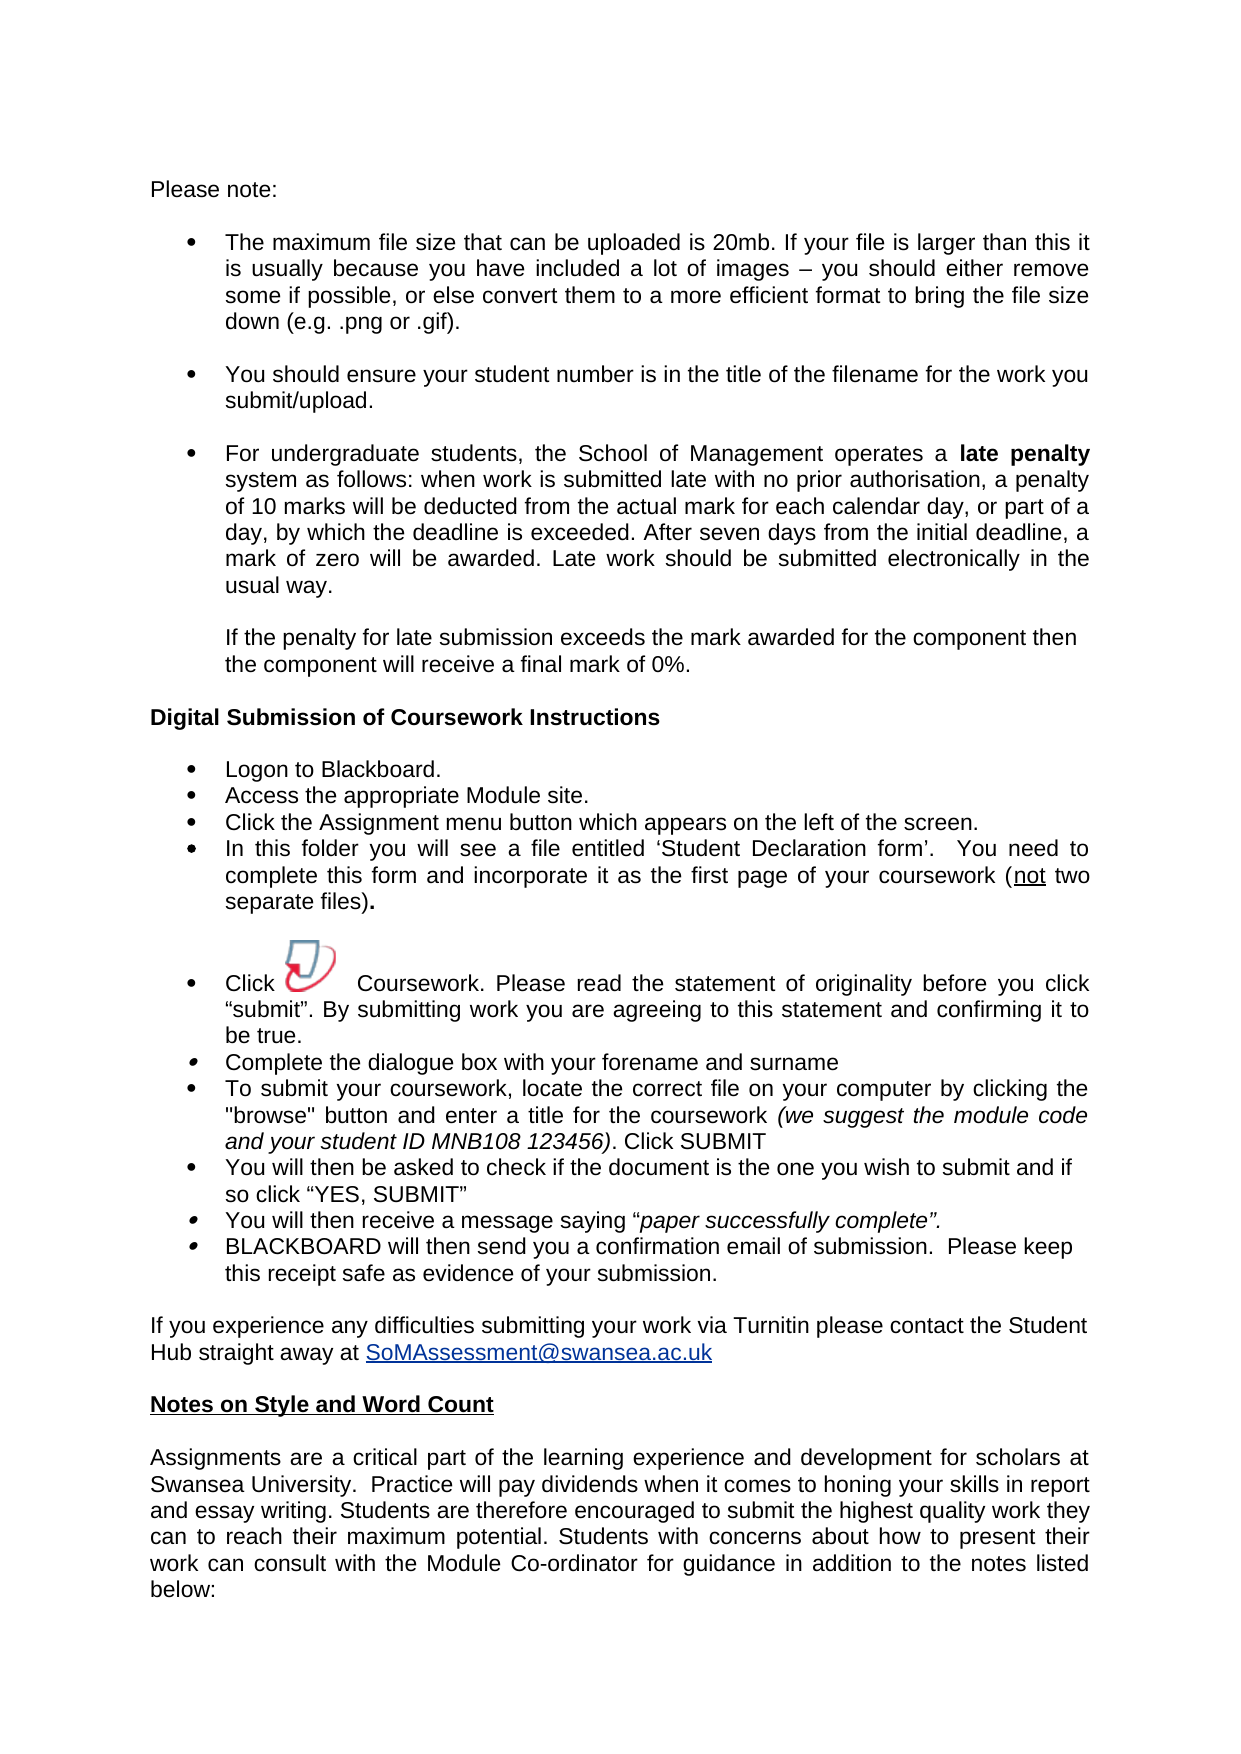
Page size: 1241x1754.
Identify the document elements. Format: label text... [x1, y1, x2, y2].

list You will then receive a message saying “paper successfully complete”. [187, 1207, 1090, 1233]
text If you experience any difficulties submitting your work via Turnitin please contact the Student Hub straight away at SoMAssessment@swansea.ac.uk [150, 1312, 1090, 1365]
text Notes on Style and Word Count [150, 1391, 1090, 1418]
list For undergraduate students, the School of Management operates a late penalty system as follows: when work is submitted late with no prior authorisation, a penalty of 10 marks will be deducted from the actual mark for each calendar day, or part of a day, by which the deadline is exceeded. After seven days from the initial deadline, a mark of zero will be awarded. Late work should be submitted electronically in the usual way. [187, 440, 1090, 598]
list In this folder you will see a file entitled ‘Student Declaration form’. You need to complete this form and incorporate it as the first page of your coursework (not two separate files). [187, 835, 1090, 914]
list BLACKBOARD will then send you a confirmation email of submission. Please keep this receipt safe as evidence of your submission. [187, 1233, 1090, 1286]
list Logon to Blackboard. [187, 756, 1090, 782]
list Access the appropriate Module site. [187, 782, 1090, 809]
picture [285, 940, 336, 992]
list The maximum file size that can be uploaded is 20mb. If your file is larger than this it is usually because you have included a lot of images – you should either remove some if possible, or else convert them to a more efficient format to bring the file size down (e.g. .png or .gif). [187, 229, 1090, 334]
text Please note: [150, 176, 1090, 203]
list You will then be asked to check if the document is the one you wish to submit and if so click “YES, SUBMIT” [187, 1154, 1090, 1207]
text If the penalty for late submission exceeds the mark awarded for the component then the component will receive a final mark of 0%. [225, 624, 1090, 677]
list You should ensure your student number is in the title of the filename for the work you submit/upload. [187, 361, 1090, 413]
text Assignments are a critical part of the learning experience and development for scholars at Swansea University. Practice will pay dividends when it comes to honing your skills in report and essay writing. Students are therefore encouraged to submit the highest quality work they can to reach their maximum potential. Students with concerns about how to present their work can consult with the Module Co-ordinator for guidance in addition to the notes listed below: [150, 1444, 1090, 1602]
text Digital Submission of Coursework Instructions [150, 703, 1090, 730]
list Click Coursework. Please read the statement of originality before you click “submit”. By submitting work you are agreeing to this statement and confirming it to be true. [187, 941, 1090, 1049]
list To submit your coursework, locate the correct file on your computer by clicking the "browse" button and enter a title for the coursework (we suggest the module code and your student ID MNB108 123456). Click SUBMIT [187, 1075, 1090, 1154]
list Complete the dialogue box with your forename and surname [187, 1049, 1090, 1075]
list Click the Assignment menu button which appears on the left of the screen. [187, 809, 1090, 835]
